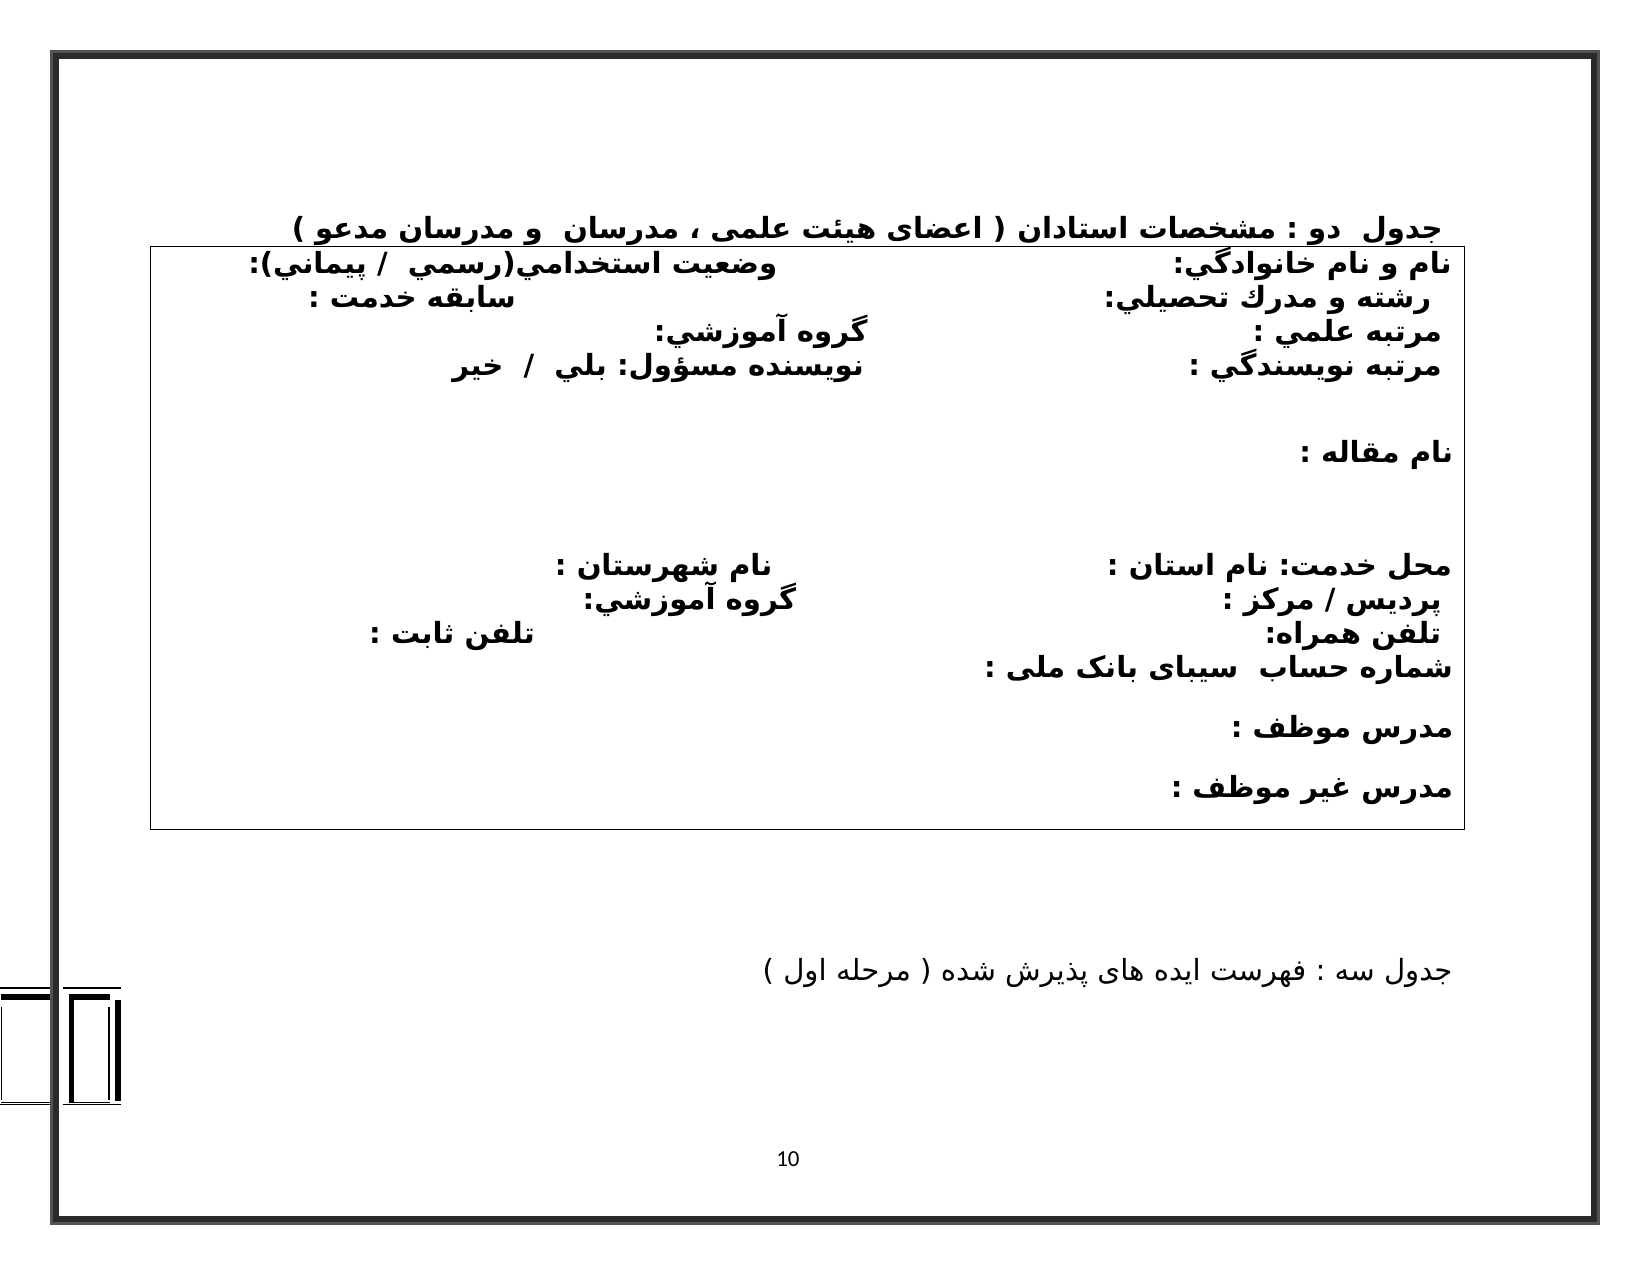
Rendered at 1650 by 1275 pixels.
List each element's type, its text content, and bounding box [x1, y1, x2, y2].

table_header ردیف [68, 989, 114, 1101]
table_header نام و نام خانوادگي: وضعيت استخدامي(رسمي / پيماني): رشته و مدرك تحصيلي: سابقه خدمت : مرتبه علمي : گروه آموزشي: مرتبه نويسندگي : نويسنده مسؤول: بلي / خير نام مقاله : محل خدمت: نام استان : نام شهرستان : پردیس / مرکز : گروه آموزشي: تلفن همراه: تلفن ثابت : شماره حساب سیبای بانک ملی : مدرس موظف : مدرس غیر موظف : [151, 247, 1464, 828]
subtitle جدول سه : فهرست ایده های پذیرش شده ( مرحله اول ) [122, 953, 1453, 987]
subtitle جدول دو : مشخصات استادان ( اعضای هیئت علمی ، مدرسان و مدرسان مدعو ) [122, 212, 1453, 246]
